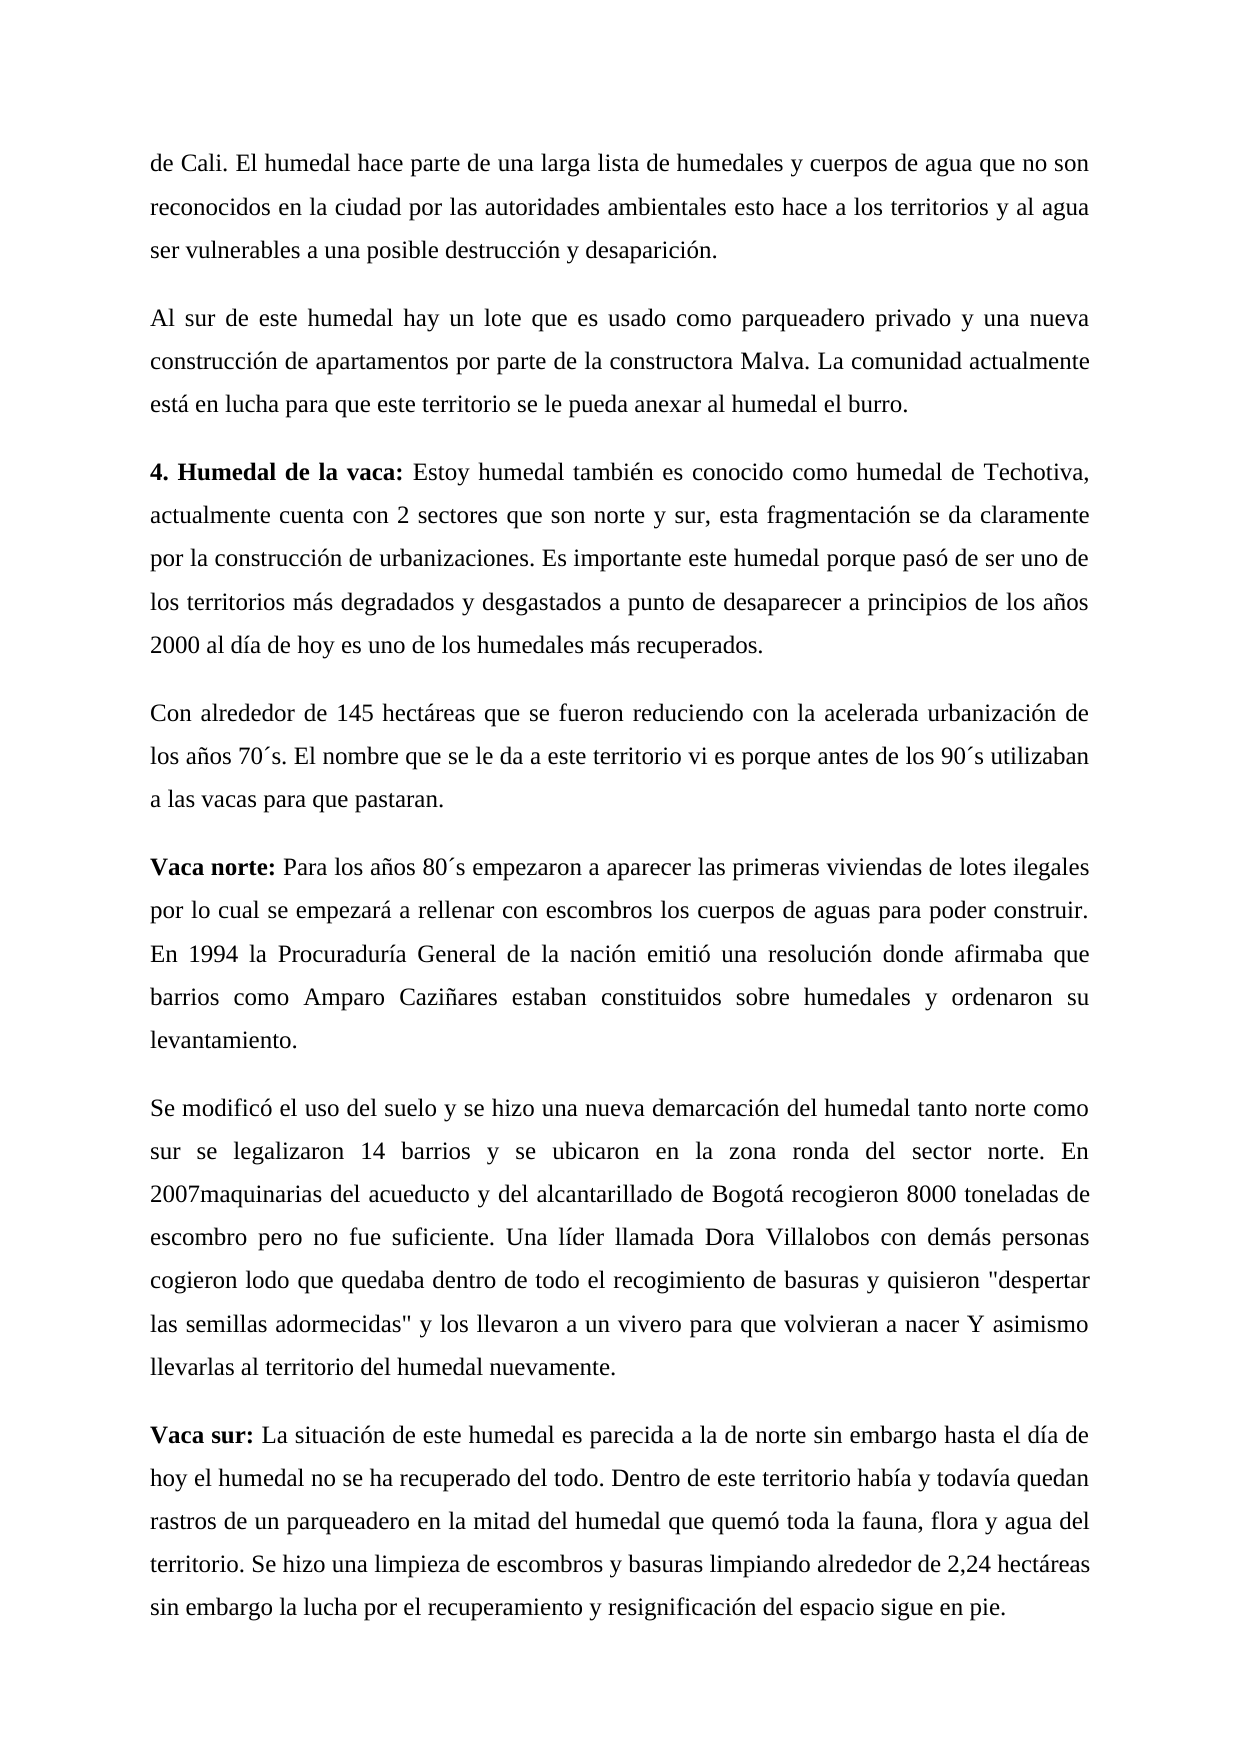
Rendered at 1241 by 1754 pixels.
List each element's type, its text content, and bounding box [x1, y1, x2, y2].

list Humedal de la vaca: Estoy humedal también es conocido como humedal de Techotiva, actualmente cuenta con 2 sectores que son norte y sur, esta fragmentación se da claramente por la construcción de urbanizaciones. Es importante este humedal porque pasó de ser uno de los territorios más degradados y desgastados a punto de desaparecer a principios de los años 2000 al día de hoy es uno de los humedales más recuperados. [150, 457, 1091, 658]
text de Cali. El humedal hace parte de una larga lista de humedales y cuerpos de agua que no son reconocidos en la ciudad por las autoridades ambientales esto hace a los territorios y al agua ser vulnerables a una posible destrucción y desaparición. [150, 148, 1091, 263]
text Al sur de este humedal hay un lote que es usado como parqueadero privado y una nueva construcción de apartamentos por parte de la constructora Malva. La comunidad actualmente está en lucha para que este territorio se le pueda anexar al humedal el burro. [150, 303, 1091, 418]
text Vaca sur: La situación de este humedal es parecida a la de norte sin embargo hasta el día de hoy el humedal no se ha recuperado del todo. Dentro de este territorio había y todavía quedan rastros de un parqueadero en la mitad del humedal que quemó toda la fauna, flora y agua del territorio. Se hizo una limpieza de escombros y basuras limpiando alrededor de 2,24 hectáreas sin embargo la lucha por el recuperamiento y resignificación del espacio sigue en pie. [150, 1420, 1091, 1621]
text Vaca norte: Para los años 80´s empezaron a aparecer las primeras viviendas de lotes ilegales por lo cual se empezará a rellenar con escombros los cuerpos de aguas para poder construir. En 1994 la Procuraduría General de la nación emitió una resolución donde afirmaba que barrios como Amparo Caziñares estaban constituidos sobre humedales y ordenaron su levantamiento. [150, 852, 1091, 1054]
text Se modificó el uso del suelo y se hizo una nueva demarcación del humedal tanto norte como sur se legalizaron 14 barrios y se ubicaron en la zona ronda del sector norte. En 2007maquinarias del acueducto y del alcantarillado de Bogotá recogieron 8000 toneladas de escombro pero no fue suficiente. Una líder llamada Dora Villalobos con demás personas cogieron lodo que quedaba dentro de todo el recogimiento de basuras y quisieron "despertar las semillas adormecidas" y los llevaron a un vivero para que volvieran a nacer Y asimismo llevarlas al territorio del humedal nuevamente. [150, 1093, 1091, 1381]
text Con alrededor de 145 hectáreas que se fueron reduciendo con la acelerada urbanización de los años 70´s. El nombre que se le da a este territorio vi es porque antes de los 90´s utilizaban a las vacas para que pastaran. [150, 698, 1090, 813]
